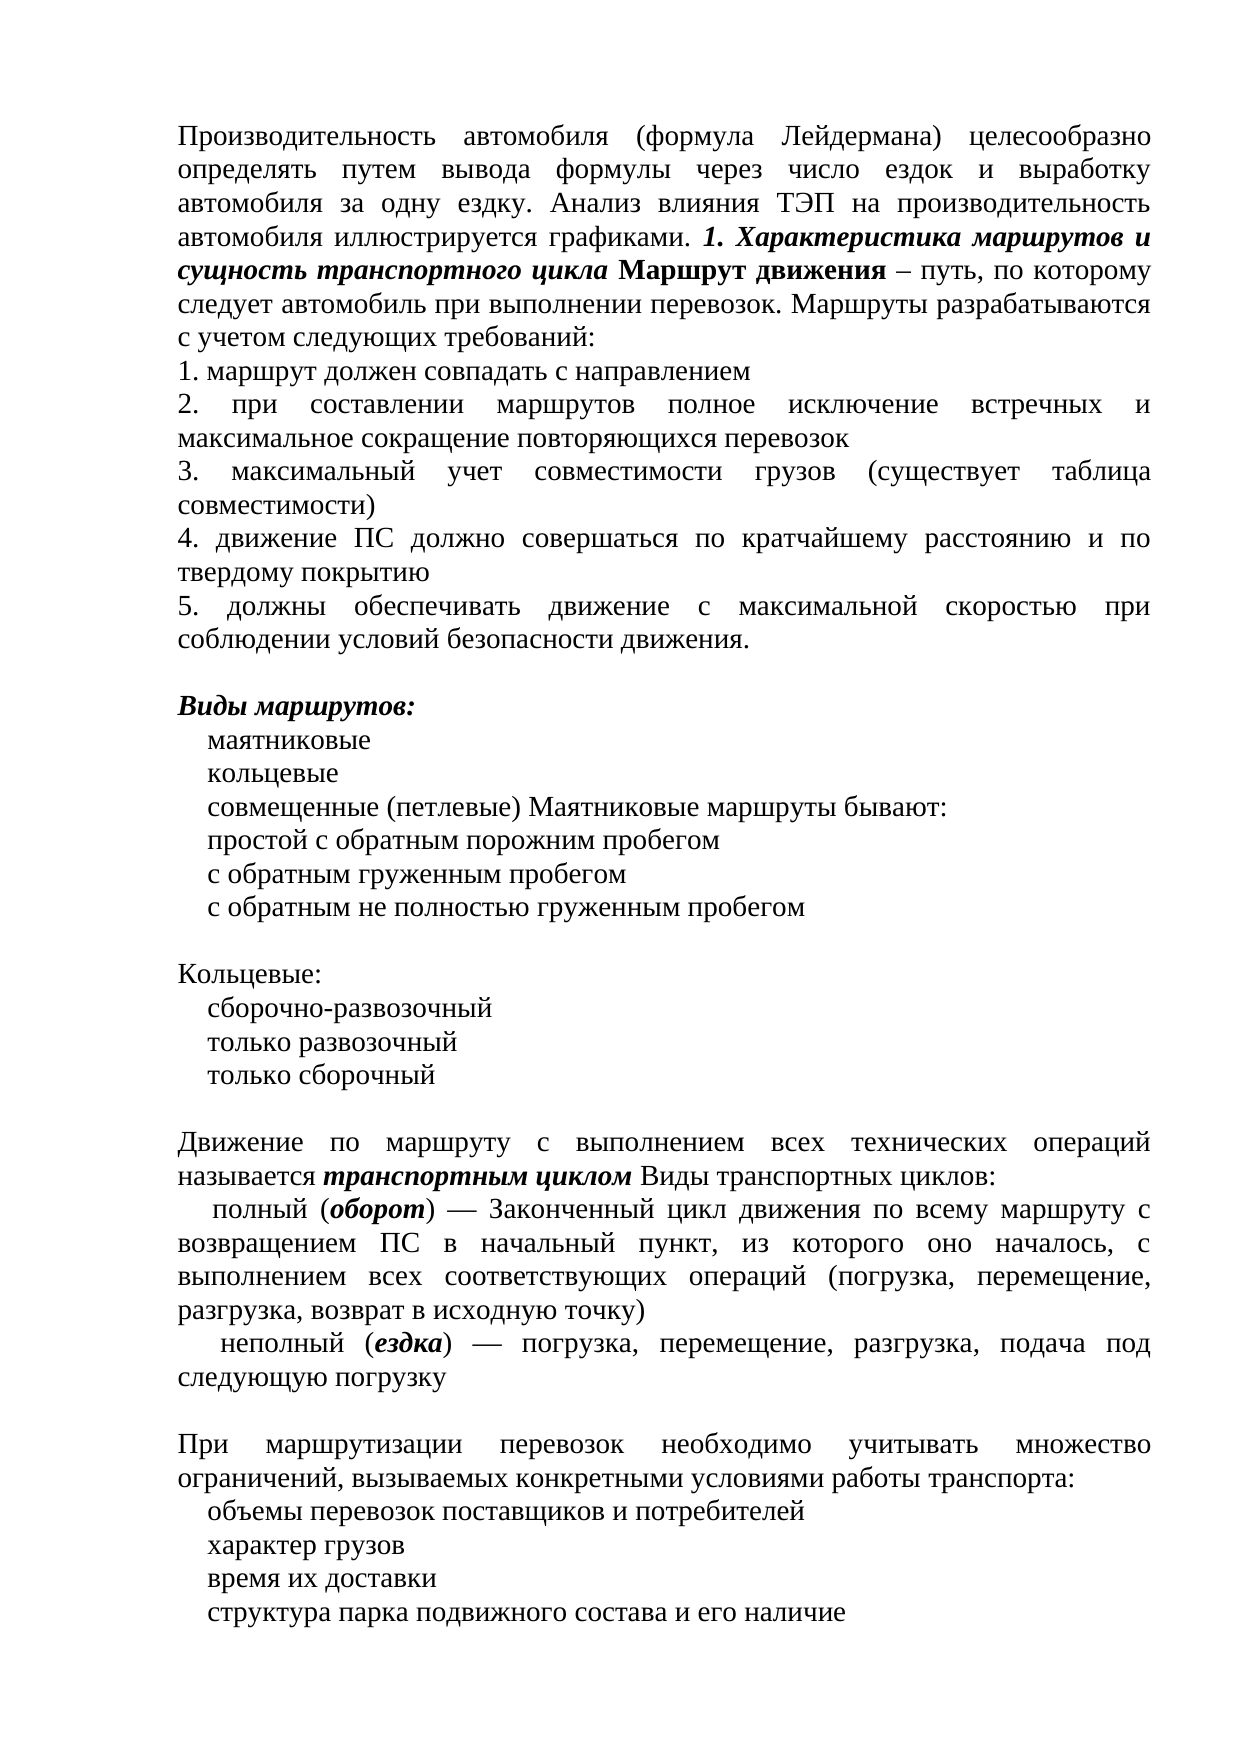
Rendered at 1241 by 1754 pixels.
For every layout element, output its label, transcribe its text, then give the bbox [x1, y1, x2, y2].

text Производительность автомобиля (формула Лейдермана) целесообразно определять путем вывода формулы через число ездок и выработку автомобиля за одну ездку. Анализ влияния ТЭП на производительность автомобиля иллюстрируется графиками. 1. Характеристика маршрутов и сущность транспортного цикла Маршрут движения – путь, по которому следует автомобиль при выполнении перевозок. Маршруты разрабатываются с учетом следующих требований: [177, 118, 1152, 353]
text  совмещенные (петлевые) Маятниковые маршруты бывают: [177, 789, 1152, 822]
text  кольцевые [177, 755, 1152, 789]
text  полный (оборот) — Законченный цикл движения по всему маршруту с возвращением ПС в начальный пункт, из которого оно началось, с выполнением всех соответствующих операций (погрузка, перемещение, разгрузка, возврат в исходную точку) [177, 1191, 1152, 1326]
text  маятниковые [177, 722, 1152, 755]
text  простой с обратным порожним пробегом [177, 822, 1152, 856]
text  сборочно-развозочный [177, 990, 1152, 1024]
text  время их доставки [177, 1560, 1152, 1594]
text Кольцевые: [177, 957, 1152, 990]
text  только развозочный [177, 1024, 1152, 1057]
text Виды маршрутов: [177, 688, 1152, 722]
text  характер грузов [177, 1527, 1152, 1560]
text 1. маршрут должен совпадать с направлением [177, 353, 1152, 386]
text  с обратным груженным пробегом [177, 856, 1152, 889]
text 3. максимальный учет совместимости грузов (существует таблица совместимости) [177, 453, 1152, 521]
text 2. при составлении маршрутов полное исключение встречных и максимальное сокращение повторяющихся перевозок [177, 386, 1152, 453]
text  неполный (ездка) — погрузка, перемещение, разгрузка, подача под следующую погрузку [177, 1326, 1152, 1393]
text  структура парка подвижного состава и его наличие [177, 1594, 1152, 1627]
text 5. должны обеспечивать движение с максимальной скоростью при соблюдении условий безопасности движения. [177, 588, 1152, 655]
text  объемы перевозок поставщиков и потребителей [177, 1493, 1152, 1527]
text Движение по маршруту с выполнением всех технических операций называется транспортным циклом Виды транспортных циклов: [177, 1124, 1152, 1191]
text  только сборочный [177, 1057, 1152, 1091]
text  с обратным не полностью груженным пробегом [177, 889, 1152, 923]
text При маршрутизации перевозок необходимо учитывать множество ограничений, вызываемых конкретными условиями работы транспорта: [177, 1426, 1152, 1493]
text 4. движение ПС должно совершаться по кратчайшему расстоянию и по твердому покрытию [177, 521, 1152, 588]
